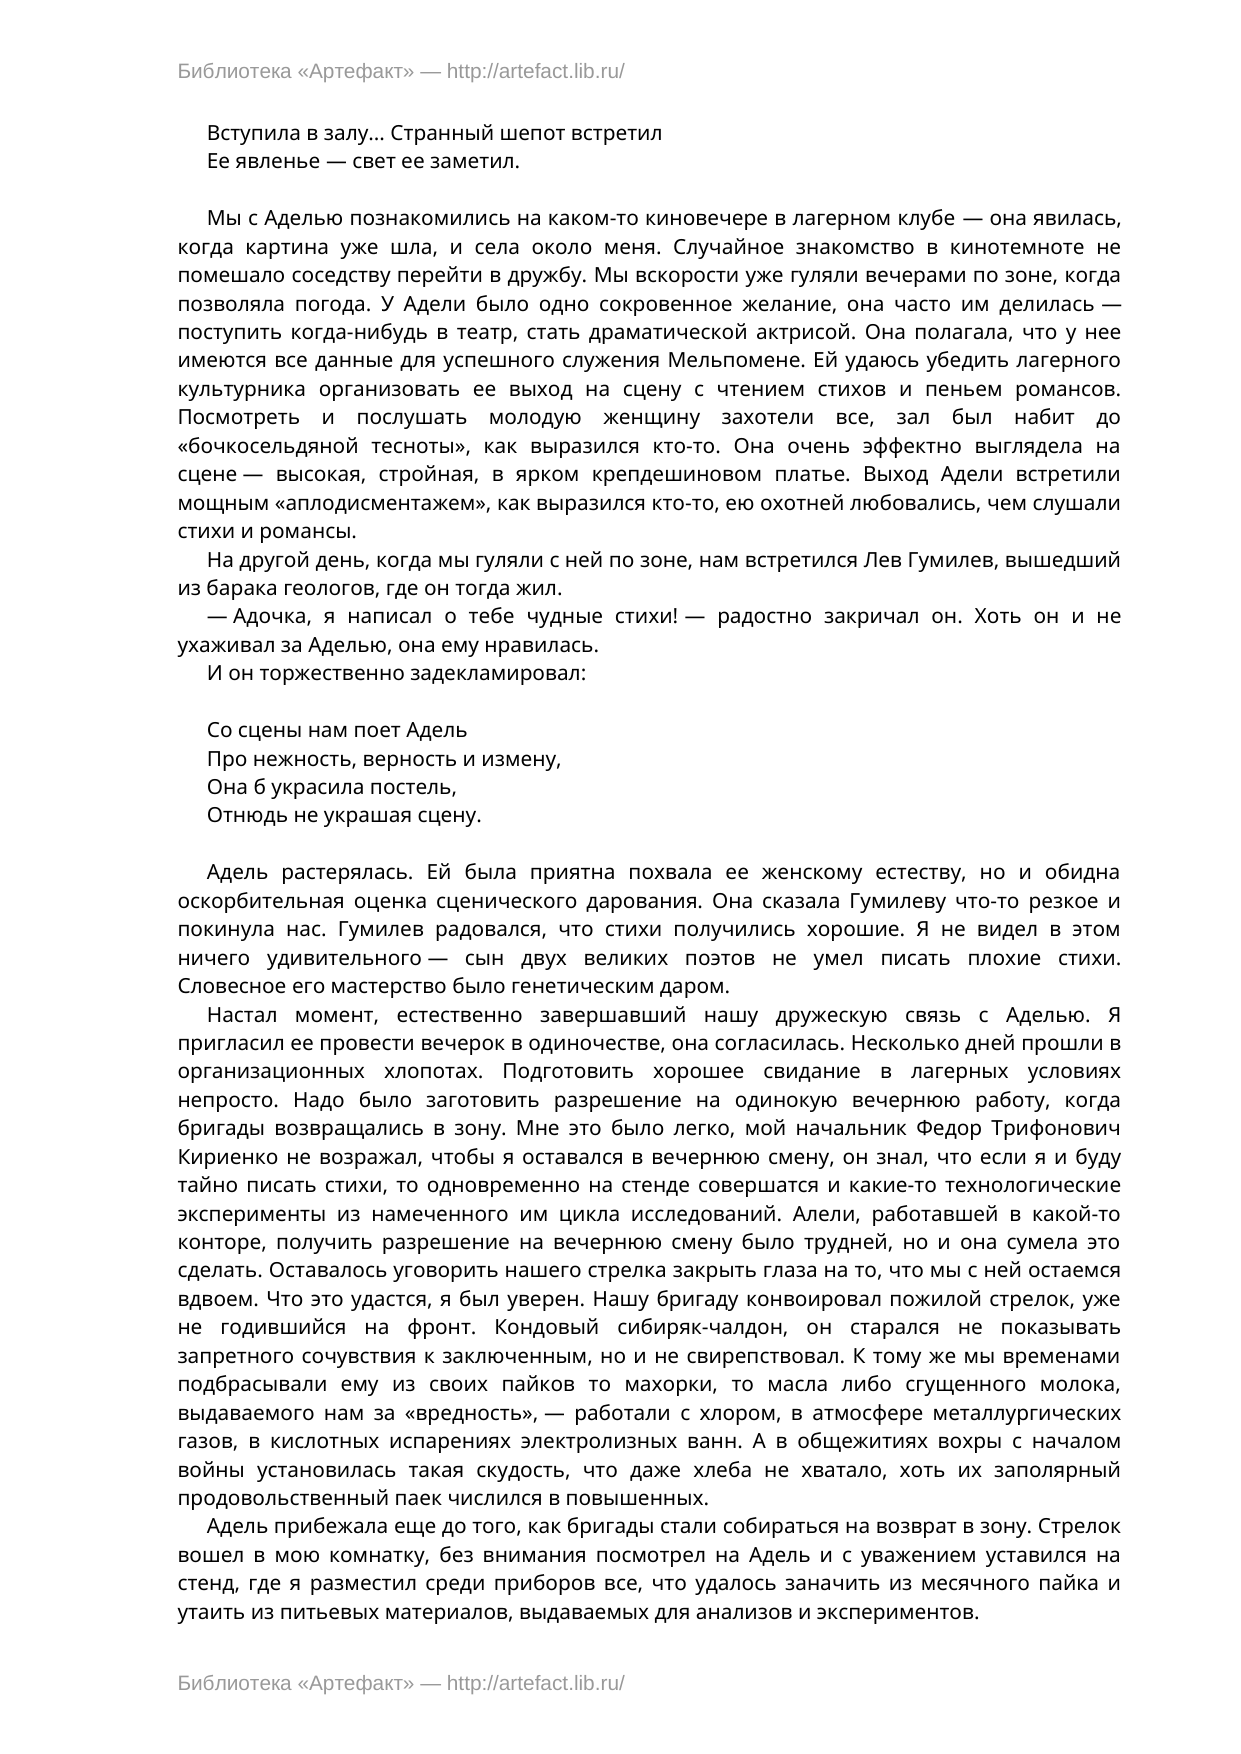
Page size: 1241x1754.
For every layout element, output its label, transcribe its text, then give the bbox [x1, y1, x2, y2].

text Адель прибежала еще до того, как бригады стали собираться на возврат в зону. Стрелок вошел в мою комнатку, без внимания посмотрел на Адель и с уважением уставился на стенд, где я разместил среди приборов все, что удалось заначить из месячного пайка и утаить из питьевых материалов, выдаваемых для анализов и экспериментов. [177, 1512, 1122, 1625]
text И он торжественно задекламировал: [177, 658, 1122, 687]
text Отнюдь не украшая сцену. [177, 801, 1122, 829]
text Настал момент, естественно завершавший нашу дружескую связь с Аделью. Я пригласил ее провести вечерок в одиночестве, она согласилась. Несколько дней прошли в организационных хлопотах. Подготовить хорошее свидание в лагерных условиях непросто. Надо было заготовить разрешение на одинокую вечернюю работу, когда бригады возвращались в зону. Мне это было легко, мой начальник Федор Трифонович Кириенко не возражал, чтобы я оставался в вечернюю смену, он знал, что если я и буду тайно писать стихи, то одновременно на стенде совершатся и какие-то технологические эксперименты из намеченного им цикла исследований. Алели, работавшей в какой-то конторе, получить разрешение на вечернюю смену было трудней, но и она сумела это сделать. Оставалось уговорить нашего стрелка закрыть глаза на то, что мы с ней остаемся вдвоем. Что это удастся, я был уверен. Нашу бригаду конвоировал пожилой стрелок, уже не годившийся на фронт. Кондовый сибиряк-чалдон, он старался не показывать запретного сочувствия к заключенным, но и не свирепствовал. К тому же мы временами подбрасывали ему из своих пайков то махорки, то масла либо сгущенного молока, выдаваемого нам за «вредность», — работали с хлором, в атмосфере металлургических газов, в кислотных испарениях электролизных ванн. А в общежитиях вохры с началом войны установилась такая скудость, что даже хлеба не хватало, хоть их заполярный продовольственный паек числился в повышенных. [177, 1000, 1122, 1512]
text Она б украсила постель, [177, 772, 1122, 801]
text Ее явленье — свет ее заметил. [177, 147, 1122, 175]
text Со сцены нам поет Адель [177, 715, 1122, 744]
text Адель растерялась. Ей была приятна похвала ее женскому естеству, но и обидна оскорбительная оценка сценического дарования. Она сказала Гумилеву что-то резкое и покинула нас. Гумилев радовался, что стихи получились хорошие. Я не видел в этом ничего удивительного — сын двух великих поэтов не умел писать плохие стихи. Словесное его мастерство было генетическим даром. [177, 857, 1122, 1000]
text Мы с Аделью познакомились на каком-то киновечере в лагерном клубе — она явилась, когда картина уже шла, и села около меня. Случайное знакомство в кинотемноте не помешало соседству перейти в дружбу. Мы вскорости уже гуляли вечерами по зоне, когда позволяла погода. У Адели было одно сокровенное желание, она часто им делилась — поступить когда-нибудь в театр, стать драматической актрисой. Она полагала, что у нее имеются все данные для успешного служения Мельпомене. Ей удаюсь убедить лагерного культурника организовать ее выход на сцену с чтением стихов и пеньем романсов. Посмотреть и послушать молодую женщину захотели все, зал был набит до «бочкосельдяной тесноты», как выразился кто-то. Она очень эффектно выглядела на сцене — высокая, стройная, в ярком крепдешиновом платье. Выход Адели встретили мощным «аплодисментажем», как выразился кто-то, ею охотней любовались, чем слушали стихи и романсы. [177, 203, 1122, 545]
text На другой день, когда мы гуляли с ней по зоне, нам встретился Лев Гумилев, вышедший из барака геологов, где он тогда жил. [177, 545, 1122, 602]
text Про нежность, верность и измену, [177, 744, 1122, 772]
text — Адочка, я написал о тебе чудные стихи! — радостно закричал он. Хоть он и не ухаживал за Аделью, она ему нравилась. [177, 602, 1122, 658]
text Вступила в залу... Странный шепот встретил [177, 118, 1122, 147]
